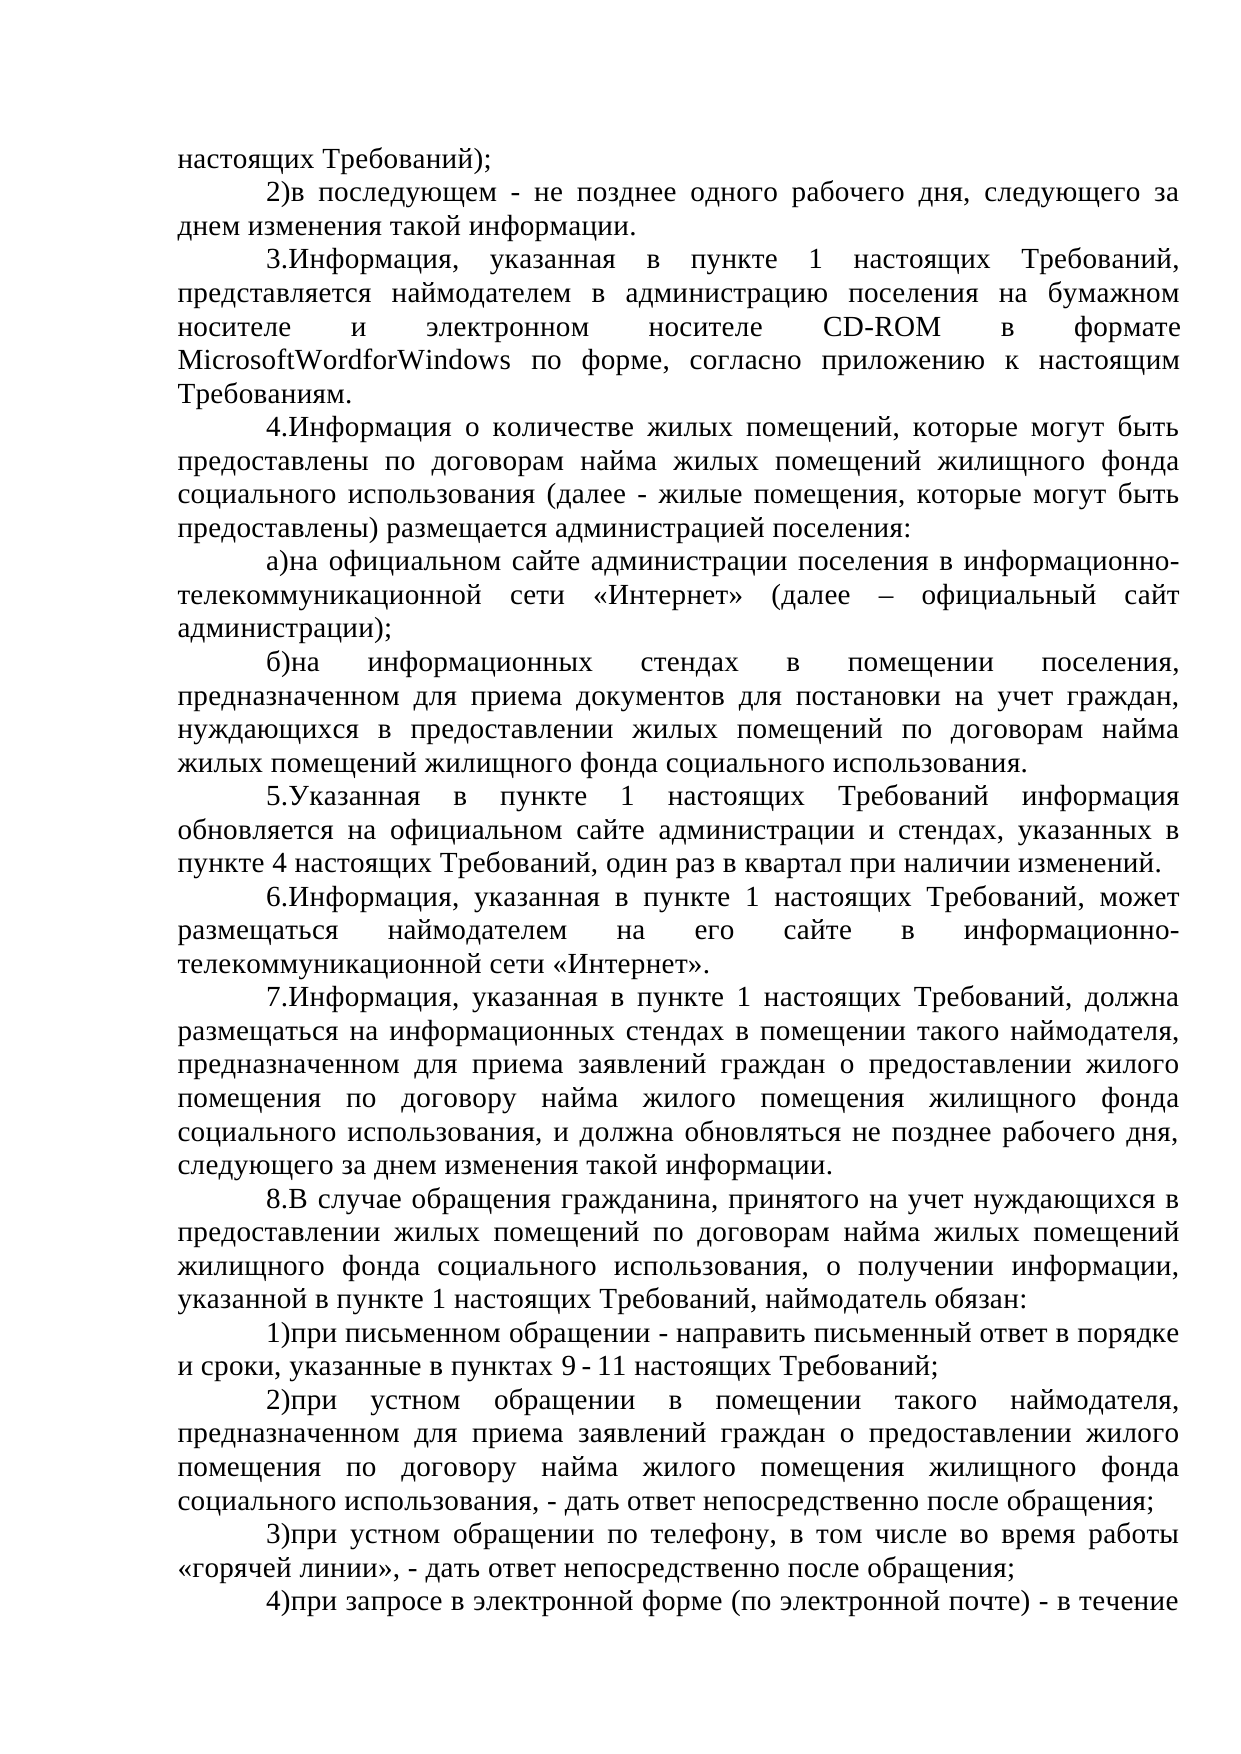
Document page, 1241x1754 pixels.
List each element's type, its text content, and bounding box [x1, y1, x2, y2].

text 2)при устном обращении в помещении такого наймодателя, предназначенном для приема заявлений граждан о предоставлении жилого помещения по договору найма жилого помещения жилищного фонда социального использования, - дать ответ непосредственно после обращения; [177, 1382, 1181, 1516]
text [177, 141, 1181, 174]
text 4.Информация о количестве жилых помещений, которые могут быть предоставлены по договорам найма жилых помещений жилищного фонда социального использования (далее - жилые помещения, которые могут быть предоставлены) размещается администрацией поселения: [177, 409, 1181, 543]
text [177, 1583, 1181, 1617]
text а)на официальном сайте администрации поселения в информационно-телекоммуникационной сети «Интернет» (далее – официальный сайт администрации); [177, 543, 1181, 644]
text 6.Информация, указанная в пункте 1 настоящих Требований, может размещаться наймодателем на его сайте в информационно-телекоммуникационной сети «Интернет». [177, 879, 1181, 979]
text 3.Информация, указанная в пункте 1 настоящих Требований, представляется наймодателем в администрацию поселения на бумажном носителе и электронном носителе CD-ROM в формате MicrosoftWordforWindows по форме, согласно приложению к настоящим Требованиям. [177, 242, 1181, 409]
text 3)при устном обращении по телефону, в том числе во время работы «горячей линии», - дать ответ непосредственно после обращения; [177, 1516, 1181, 1583]
text 7.Информация, указанная в пункте 1 настоящих Требований, должна размещаться на информационных стендах в помещении такого наймодателя, предназначенном для приема заявлений граждан о предоставлении жилого помещения по договору найма жилого помещения жилищного фонда социального использования, и должна обновляться не позднее рабочего дня, следующего за днем изменения такой информации. [177, 979, 1181, 1181]
text 2)в последующем - не позднее одного рабочего дня, следующего за днем изменения такой информации. [177, 174, 1181, 242]
text 5.Указанная в пункте 1 настоящих Требований информация обновляется на официальном сайте администрации и стендах, указанных в пункте 4 настоящих Требований, один раз в квартал при наличии изменений. [177, 778, 1181, 879]
text б)на информационных стендах в помещении поселения, предназначенном для приема документов для постановки на учет граждан, нуждающихся в предоставлении жилых помещений по договорам найма жилых помещений жилищного фонда социального использования. [177, 644, 1181, 778]
text 8.В случае обращения гражданина, принятого на учет нуждающихся в предоставлении жилых помещений по договорам найма жилых помещений жилищного фонда социального использования, о получении информации, указанной в пункте 1 настоящих Требований, наймодатель обязан: [177, 1181, 1181, 1315]
text 1)при письменном обращении - направить письменный ответ в порядке и сроки, указанные в пунктах 9-11 настоящих Требований; [177, 1315, 1181, 1382]
